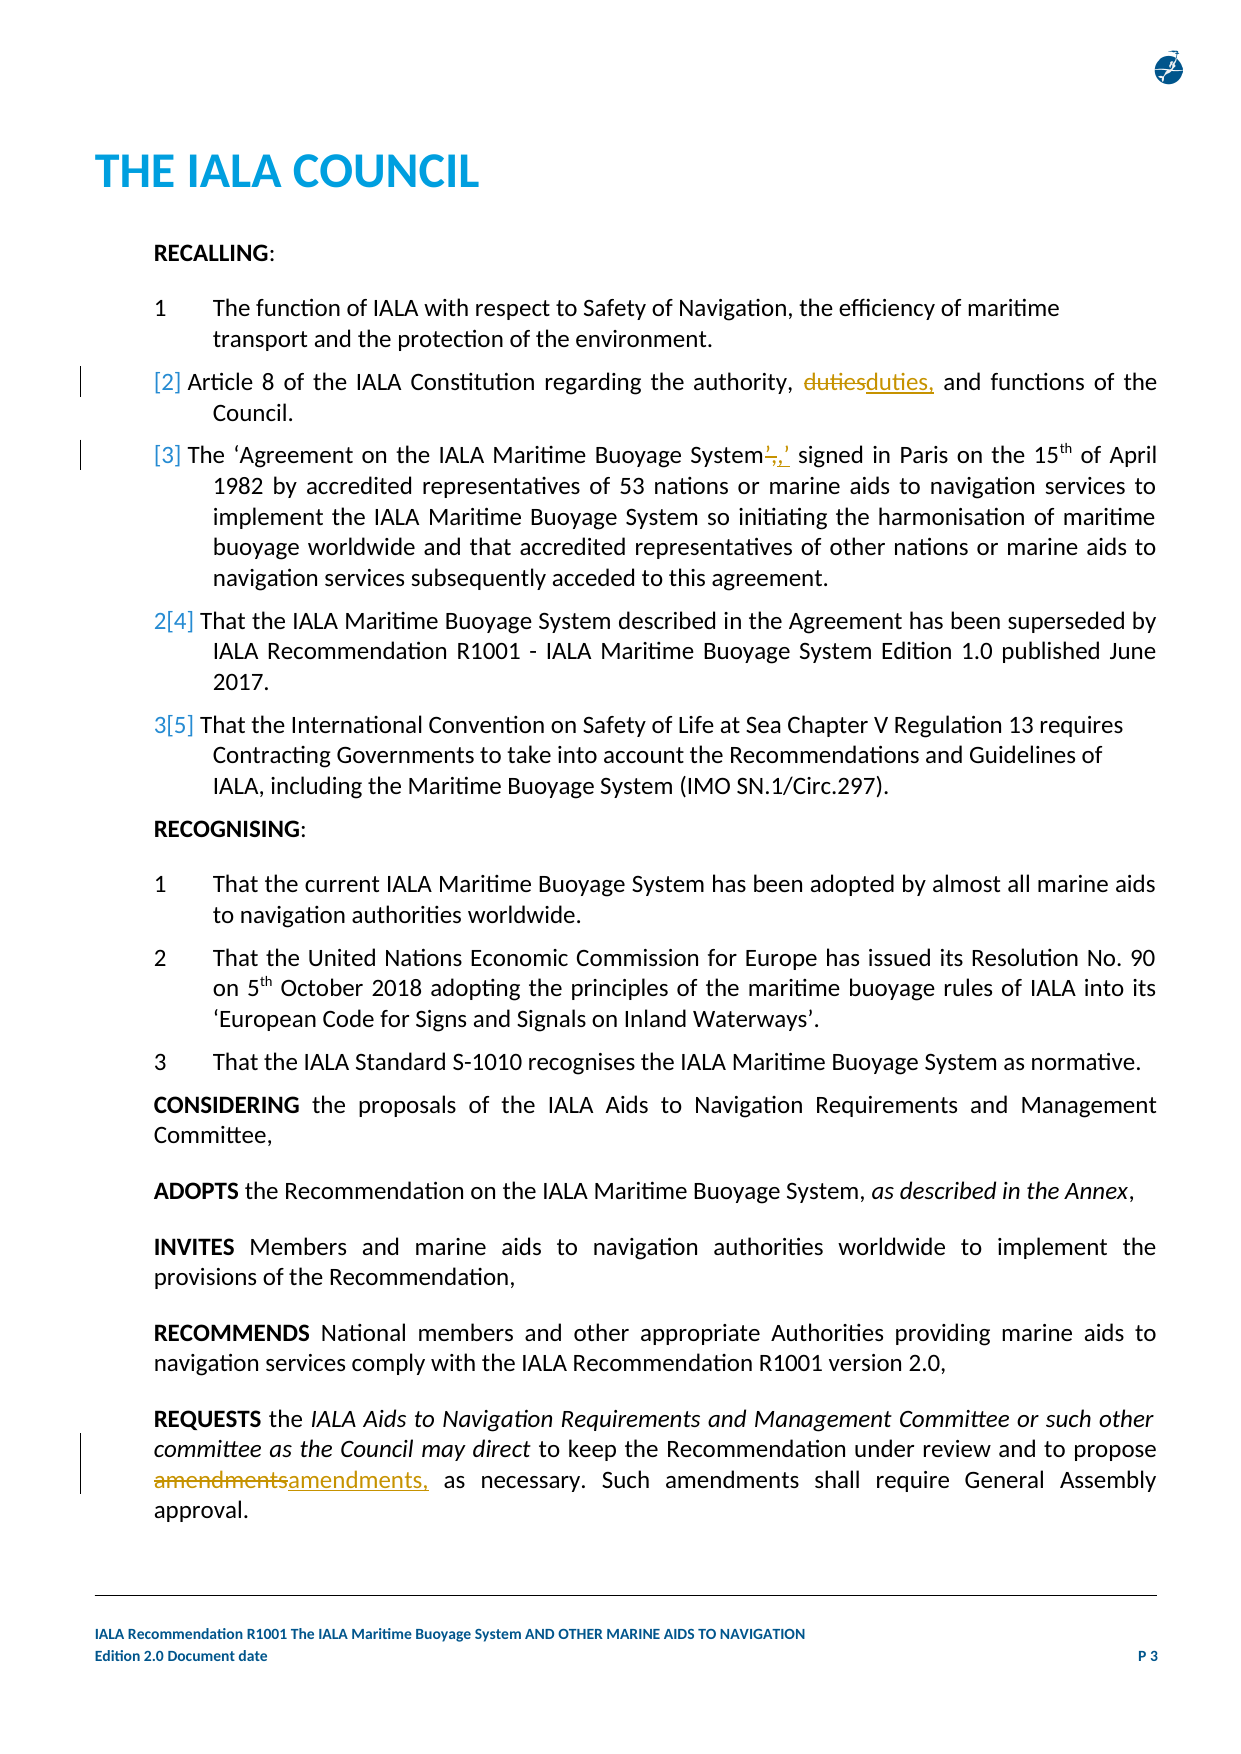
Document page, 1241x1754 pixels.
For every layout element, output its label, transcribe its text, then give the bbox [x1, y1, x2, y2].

picture [1123, 0, 1241, 119]
list The ‘Agreement on the IALA Maritime Buoyage System signed in Paris on the 15th of April 1982 by accredited representatives of 53 nations or marine aids to navigation services to implement the IALA Maritime Buoyage System so initiating the harmonisation of maritime buoyage worldwide and that accredited representatives of other nations or marine aids to navigation services subsequently acceded to this agreement. [153, 440, 1157, 592]
list That the current IALA Maritime Buoyage System has been adopted by almost all marine aids to navigation authorities worldwide. [153, 868, 1157, 929]
text RECALLING: [153, 237, 1157, 268]
text CONSIDERING the proposals of the IALA Aids to Navigation Requirements and Management Committee, [153, 1089, 1157, 1150]
text THE IALA COUNCIL [94, 138, 1157, 199]
text INVITES Members and marine aids to navigation authorities worldwide to implement the provisions of the Recommendation, [153, 1231, 1157, 1292]
text RECOMMENDS National members and other appropriate Authorities providing marine aids to navigation services comply with the IALA Recommendation R1001 version 2.0, [153, 1317, 1157, 1378]
text RECOGNISING: [153, 813, 1157, 843]
list That the United Nations Economic Commission for Europe has issued its Resolution No. 90 on 5th October 2018 adopting the principles of the maritime buoyage rules of IALA into its ‘European Code for Signs and Signals on Inland Waterways’. [153, 942, 1157, 1033]
list Article 8 of the IALA Constitution regarding the authority, and functions of the Council. [153, 366, 1157, 427]
list That the IALA Standard S-1010 recognises the IALA Maritime Buoyage System as normative. [153, 1046, 1157, 1077]
list That the International Convention on Safety of Life at Sea Chapter V Regulation 13 requires Contracting Governments to take into account the Recommendations and Guidelines of IALA, including the Maritime Buoyage System (IMO SN.1/Circ.297). [153, 709, 1157, 800]
text ADOPTS the Recommendation on the IALA Maritime Buoyage System, as described in the Annex, [153, 1175, 1157, 1206]
list That the IALA Maritime Buoyage System described in the Agreement has been superseded by IALA Recommendation R1001 - IALA Maritime Buoyage System Edition 1.0 published June 2017. [153, 605, 1157, 696]
list The function of IALA with respect to Safety of Navigation, the efficiency of maritime transport and the protection of the environment. [153, 293, 1157, 354]
text REQUESTS the IALA Aids to Navigation Requirements and Management Committee or such other committee as the Council may direct to keep the Recommendation under review and to propose as necessary. Such amendments shall require General Assembly approval. [153, 1403, 1157, 1525]
